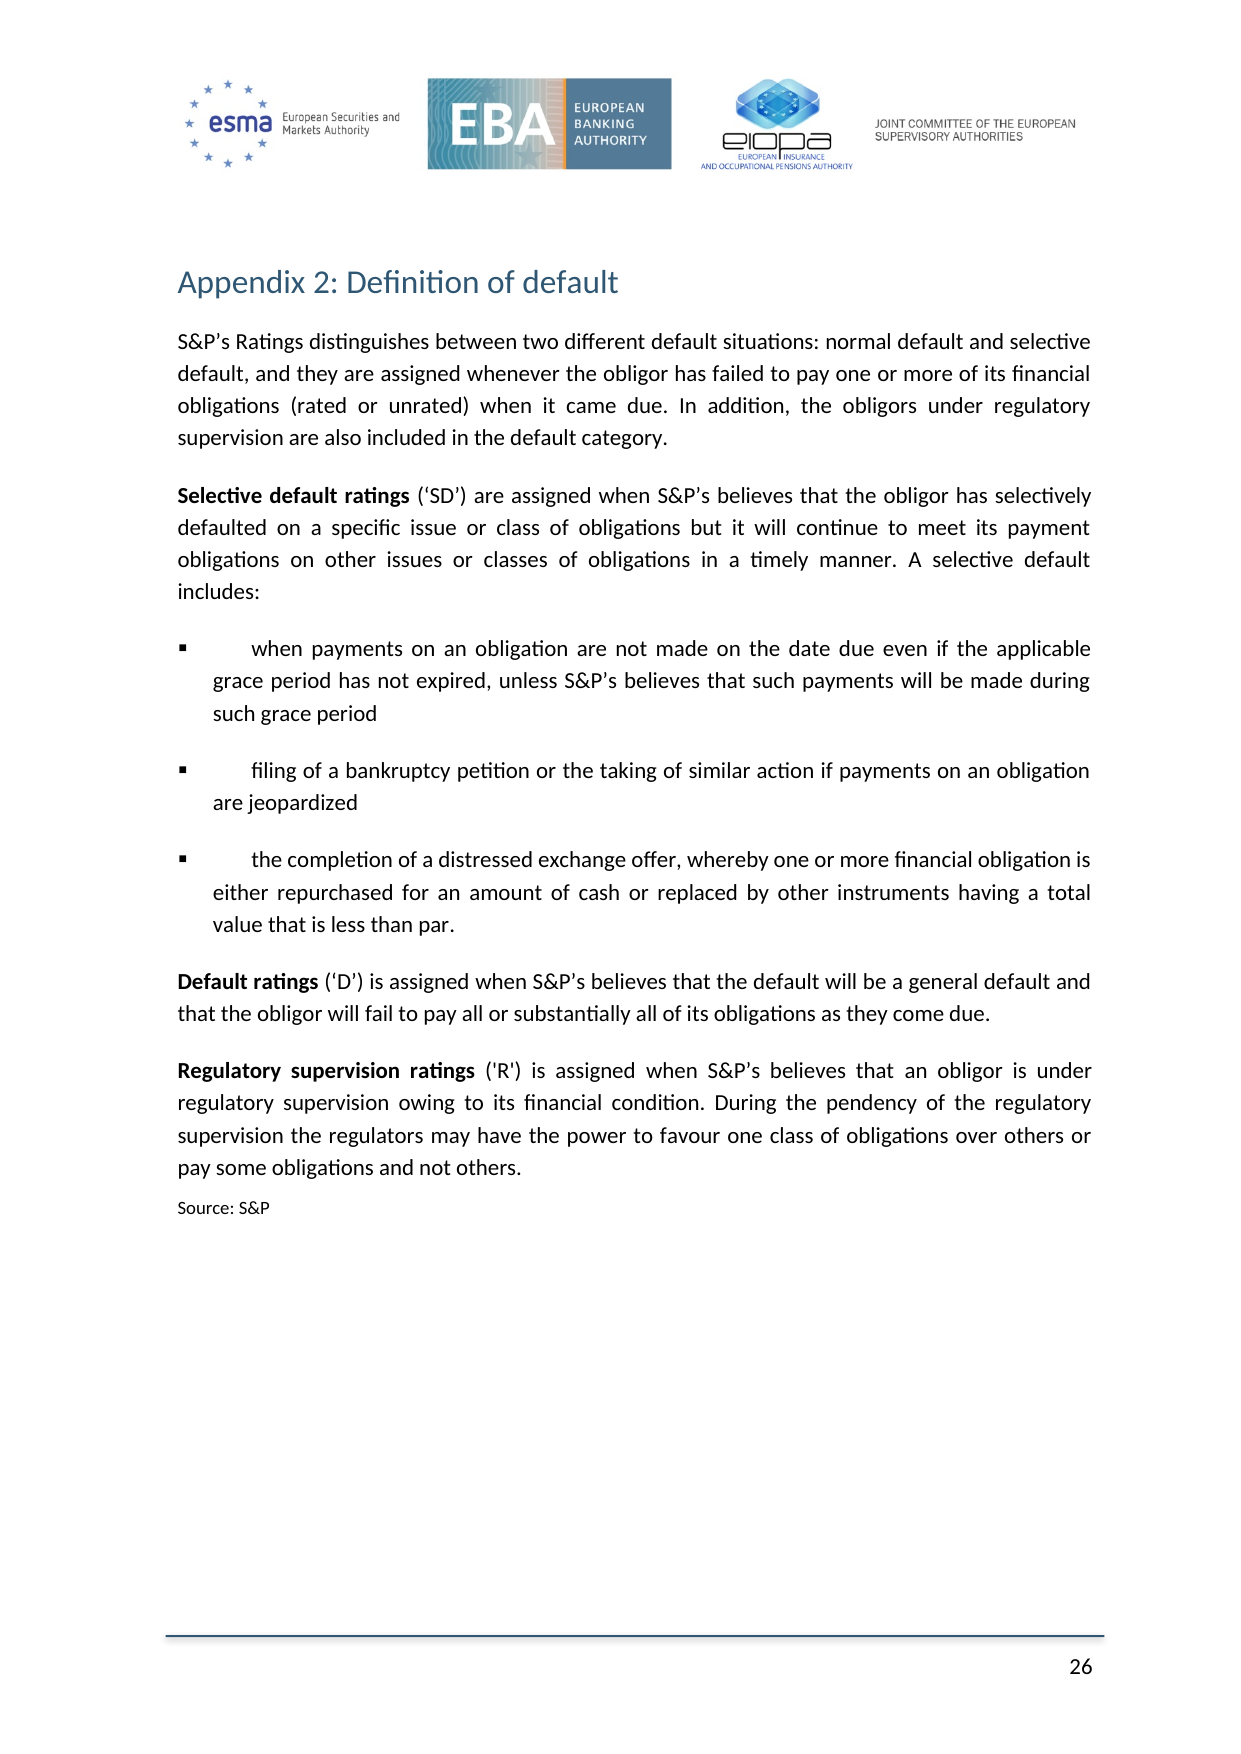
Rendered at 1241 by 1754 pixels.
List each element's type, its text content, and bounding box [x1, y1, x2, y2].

list Regulatory supervision ratings ('R') is assigned when S&P’s believes that an obligor is under regulatory supervision owing to its financial condition. During the pendency of the regulatory supervision the regulators may have the power to favour one class of obligations over others or pay some obligations and not others. [177, 1056, 1092, 1181]
text when payments on an obligation are not made on the date due even if the applicable grace period has not expired, unless S&P’s believes that such payments will be made during such grace period [177, 634, 1092, 727]
title Appendix 2: Definition of default [177, 261, 1092, 302]
list S&P’s Ratings distinguishes between two different default situations: normal default and selective default, and they are assigned whenever the obligor has failed to pay one or more of its financial obligations (rated or unrated) when it came due. In addition, the obligors under regulatory supervision are also included in the default category. [177, 327, 1092, 452]
text Source: S&P [177, 1198, 1092, 1218]
text the completion of a distressed exchange offer, whereby one or more financial obligation is either repurchased for an amount of cash or replaced by other instruments having a total value that is less than par. [177, 845, 1092, 938]
picture [177, 73, 1088, 174]
list Default ratings (‘D’) is assigned when S&P’s believes that the default will be a general default and that the obligor will fail to pay all or substantially all of its obligations as they come due. [177, 967, 1092, 1027]
text filing of a bankruptcy petition or the taking of similar action if payments on an obligation are jeopardized [177, 756, 1092, 816]
list Selective default ratings (‘SD’) are assigned when S&P’s believes that the obligor has selectively defaulted on a specific issue or class of obligations but it will continue to meet its payment obligations on other issues or classes of obligations in a timely manner. A selective default includes: [177, 481, 1092, 605]
